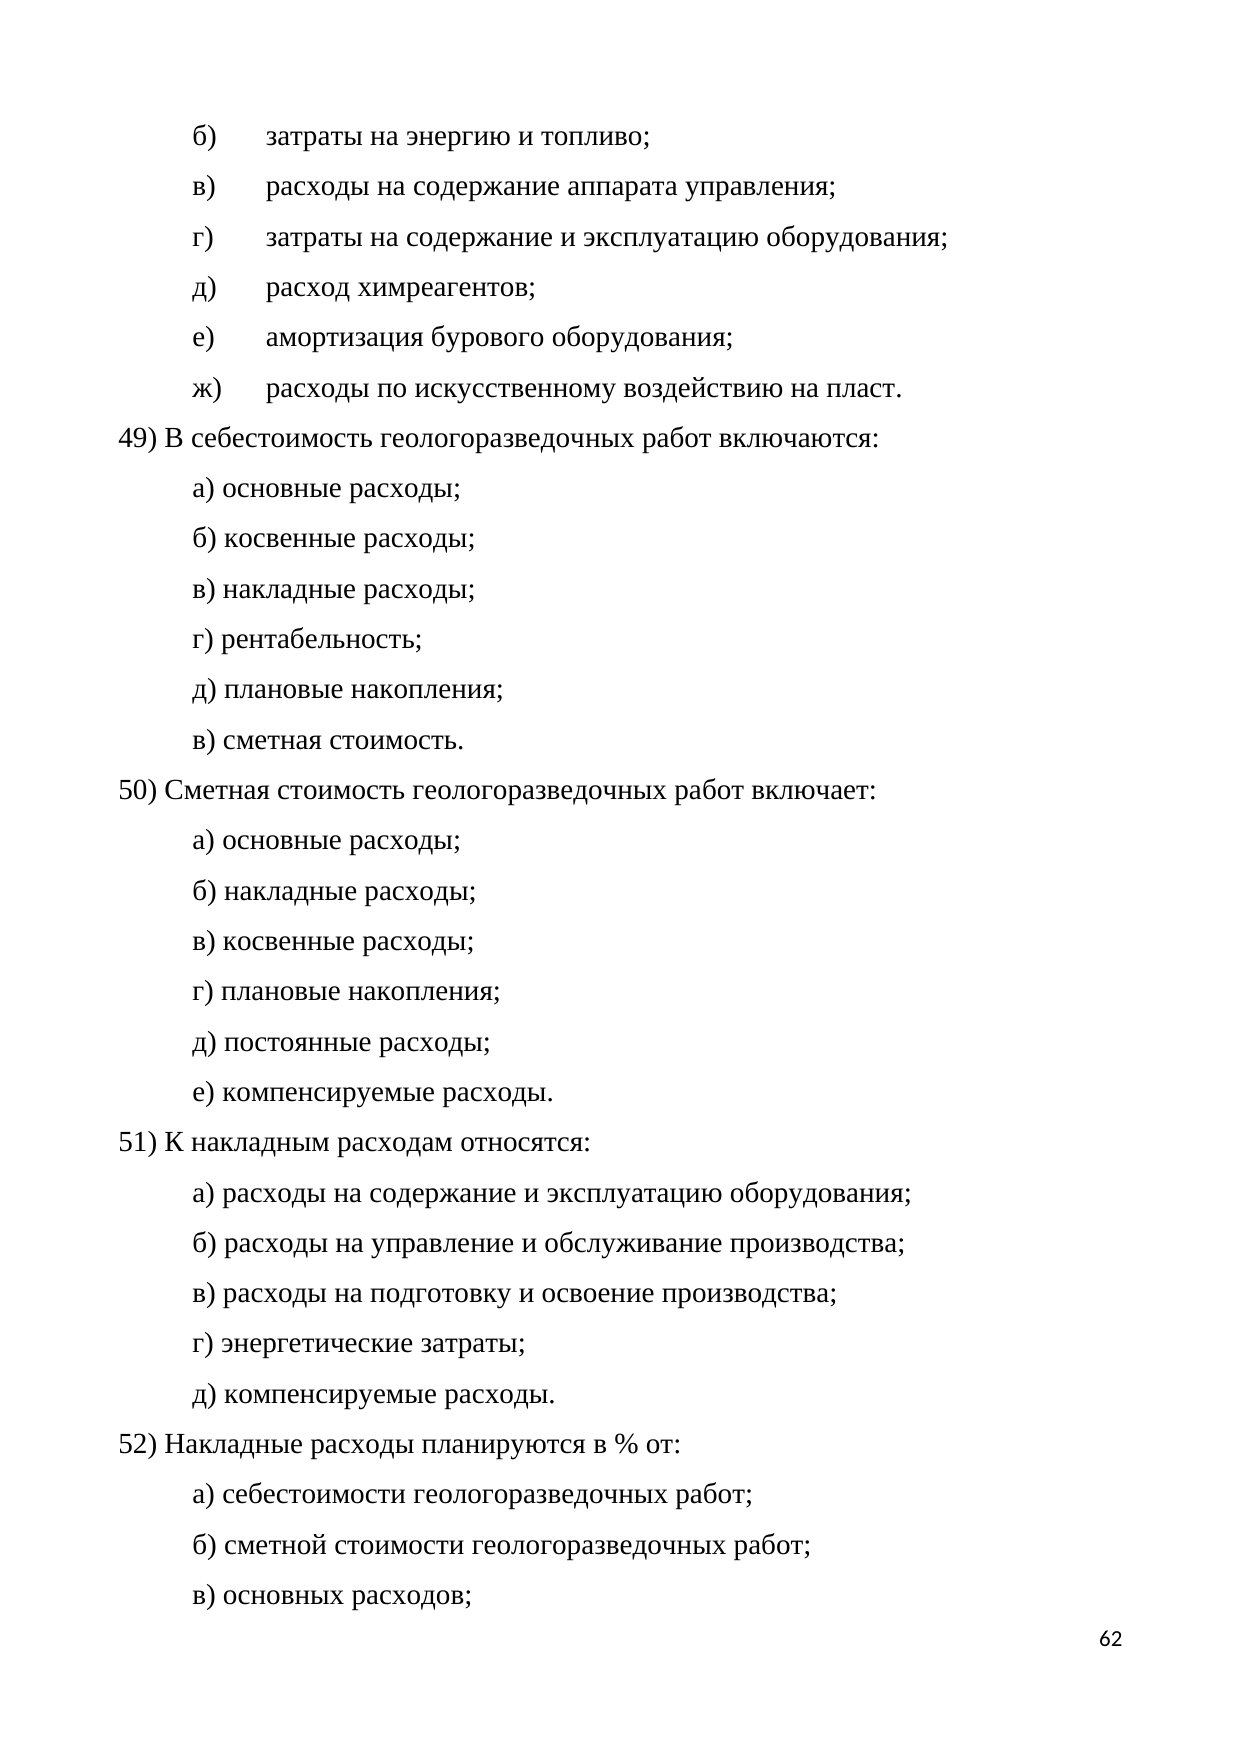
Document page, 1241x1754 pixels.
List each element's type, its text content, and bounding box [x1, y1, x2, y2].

text а) расходы на содержание и эксплуатацию оборудования; [118, 1175, 1122, 1208]
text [118, 1477, 1122, 1510]
list затраты на энергию и топливо; [118, 118, 1122, 152]
text б) косвенные расходы; [118, 521, 1122, 554]
list затраты на содержание и эксплуатацию оборудования; [118, 219, 1122, 252]
text 50) Сметная стоимость геологоразведочных работ включает: [118, 772, 1122, 806]
text 51) К накладным расходам относятся: [118, 1124, 1122, 1158]
list расход химреагентов; [118, 269, 1122, 303]
text в) сметная стоимость. [118, 722, 1122, 755]
text г) рентабельность; [118, 621, 1122, 655]
list расходы по искусственному воздействию на пласт. [118, 370, 1122, 403]
text д) плановые накопления; [118, 672, 1122, 705]
list расходы на содержание аппарата управления; [118, 168, 1122, 202]
text в) расходы на подготовку и освоение производства; [118, 1275, 1122, 1309]
text в) косвенные расходы; [118, 923, 1122, 957]
text г) энергетические затраты; [118, 1326, 1122, 1359]
text а) основные расходы; [118, 822, 1122, 856]
text б) расходы на управление и обслуживание производства; [118, 1225, 1122, 1258]
text е) компенсируемые расходы. [118, 1074, 1122, 1108]
text в) накладные расходы; [118, 571, 1122, 604]
text в) основных расходов; [118, 1577, 1122, 1611]
text б) накладные расходы; [118, 873, 1122, 906]
text д) постоянные расходы; [118, 1024, 1122, 1057]
text 49) В себестоимость геологоразведочных работ включаются: [118, 420, 1122, 453]
text г) плановые накопления; [118, 973, 1122, 1007]
list амортизация бурового оборудования; [118, 319, 1122, 353]
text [118, 1527, 1122, 1560]
text д) компенсируемые расходы. [118, 1376, 1122, 1409]
text а) основные расходы; [118, 470, 1122, 504]
text 52) Накладные расходы планируются в % от: [118, 1426, 1122, 1460]
